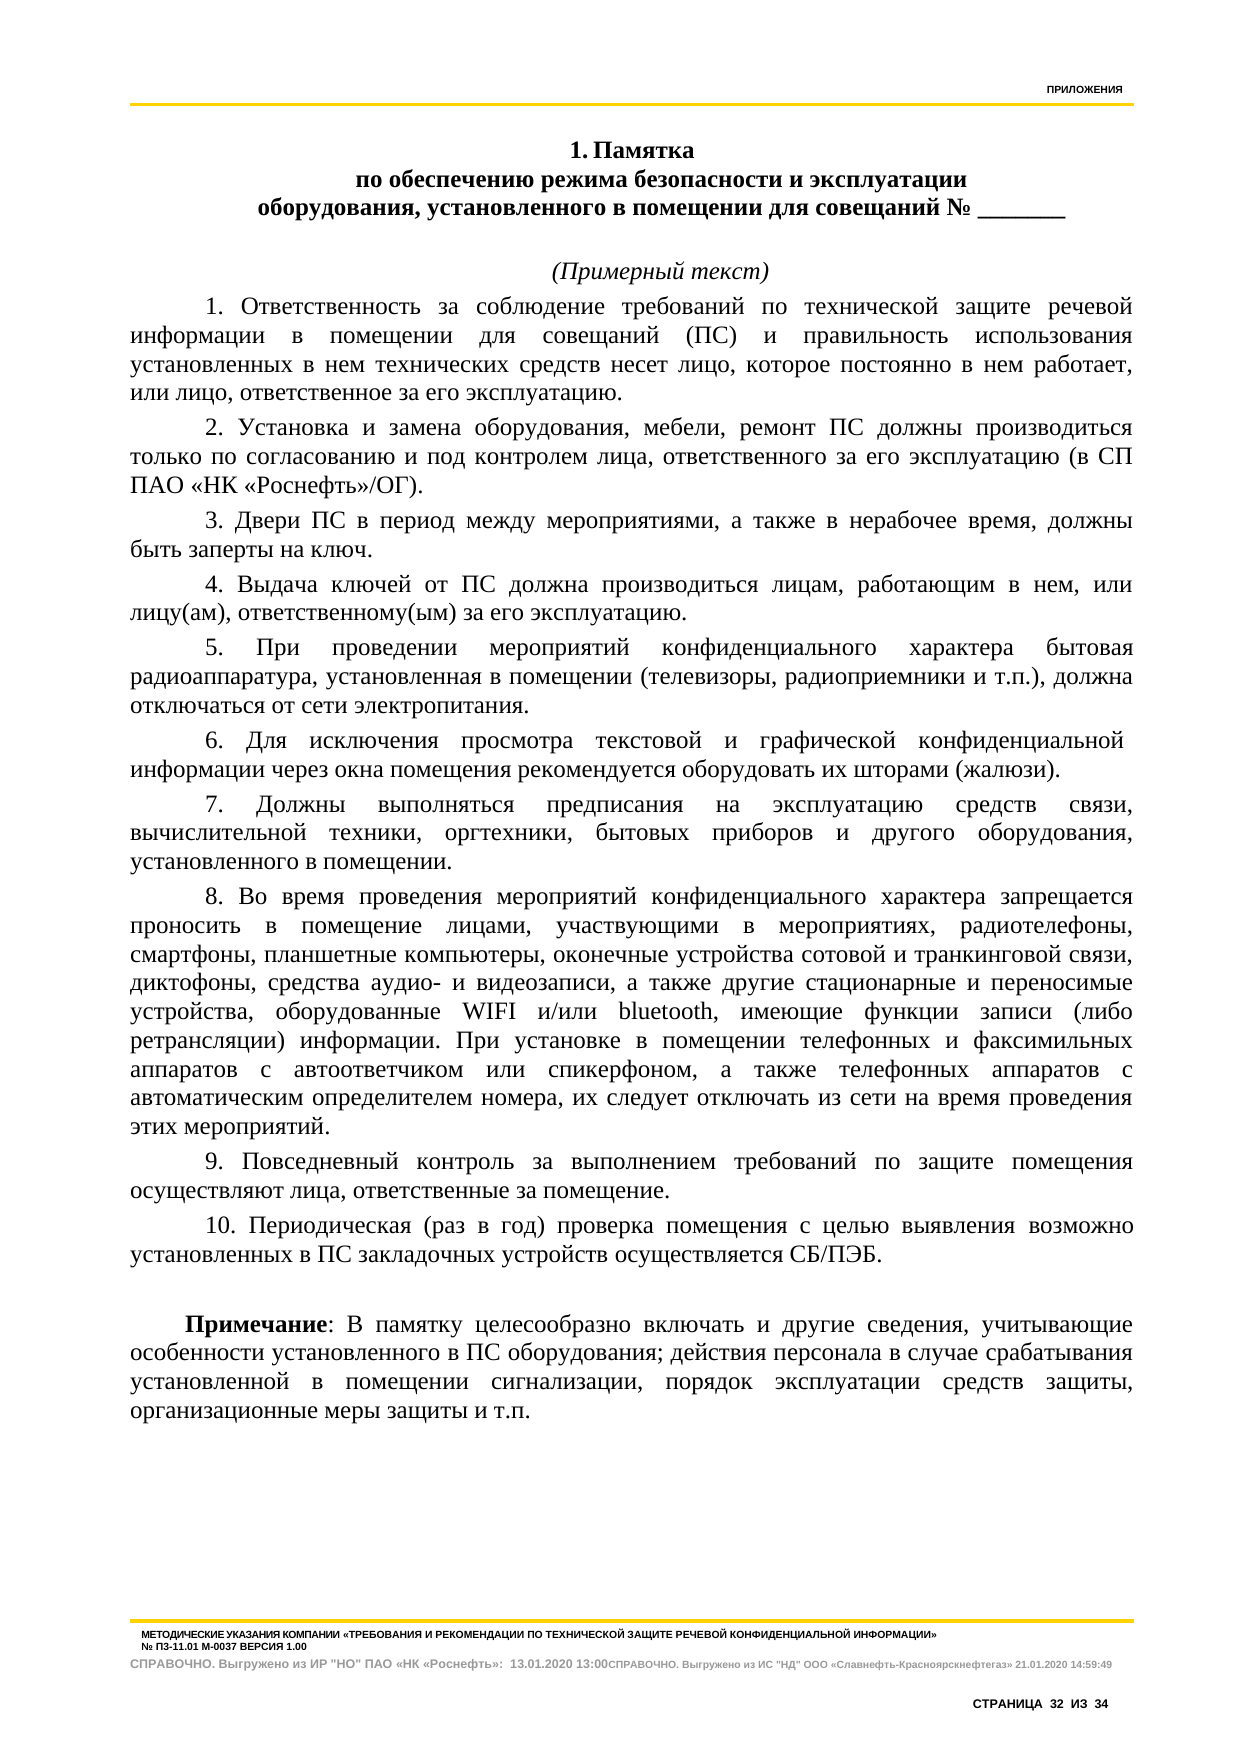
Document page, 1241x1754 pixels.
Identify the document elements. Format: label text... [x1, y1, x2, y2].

text 5. При проведении мероприятий конфиденциального характера бытовая радиоаппаратура, установленная в помещении (телевизоры, радиоприемники и т.п.), должна отключаться от сети электропитания. [130, 632, 1134, 719]
text оборудования, установленного в помещении для совещаний № _______ [130, 192, 1134, 221]
text 4. Выдача ключей от ПС должна производиться лицам, работающим в нем, или лицу(ам), ответственному(ым) за его эксплуатацию. [130, 569, 1134, 626]
text 9. Повседневный контроль за выполнением требований по защите помещения осуществляют лица, ответственные за помещение. [130, 1146, 1134, 1204]
text (Примерный текст) [130, 256, 1134, 285]
list Памятка [130, 135, 1134, 164]
text 3. Двери ПС в период между мероприятиями, а также в нерабочее время, должны быть заперты на ключ. [130, 505, 1134, 562]
text 1. Ответственность за соблюдение требований по технической защите речевой информации в помещении для совещаний (ПС) и правильность использования установленных в нем технических средств несет лицо, которое постоянно в нем работает, или лицо, ответственное за его эксплуатацию. [130, 291, 1134, 406]
text 8. Во время проведения мероприятий конфиденциального характера запрещается проносить в помещение лицами, участвующими в мероприятиях, радиотелефоны, смартфоны, планшетные компьютеры, оконечные устройства сотовой и транкинговой связи, диктофоны, средства аудио- и видеозаписи, а также другие стационарные и переносимые устройства, оборудованные WIFI и/или bluetooth, имеющие функции записи (либо ретрансляции) информации. При установке в помещении телефонных и факсимильных аппаратов с автоответчиком или спикерфоном, а также телефонных аппаратов с автоматическим определителем номера, их следует отключать из сети на время проведения этих мероприятий. [130, 881, 1134, 1140]
text по обеспечению режима безопасности и эксплуатации [130, 164, 1134, 192]
text 6. Для исключения просмотра текстовой и графической конфиденциальной информации через окна помещения рекомендуется оборудовать их шторами (жалюзи). [130, 725, 1125, 782]
text 2. Установка и замена оборудования, мебели, ремонт ПС должны производиться только по согласованию и под контролем лица, ответственного за его эксплуатацию (в СП ПАО «НК «Роснефть»/ОГ). [130, 412, 1134, 499]
text Примечание: В памятку целесообразно включать и другие сведения, учитывающие особенности установленного в ПС оборудования; действия персонала в случае срабатывания установленной в помещении сигнализации, порядок эксплуатации средств защиты, организационные меры защиты и т.п. [130, 1309, 1134, 1424]
text 10. Периодическая (раз в год) проверка помещения с целью выявления возможно установленных в ПС закладочных устройств осуществляется СБ/ПЭБ. [130, 1210, 1134, 1267]
text 7. Должны выполняться предписания на эксплуатацию средств связи, вычислительной техники, оргтехники, бытовых приборов и другого оборудования, установленного в помещении. [130, 789, 1134, 875]
